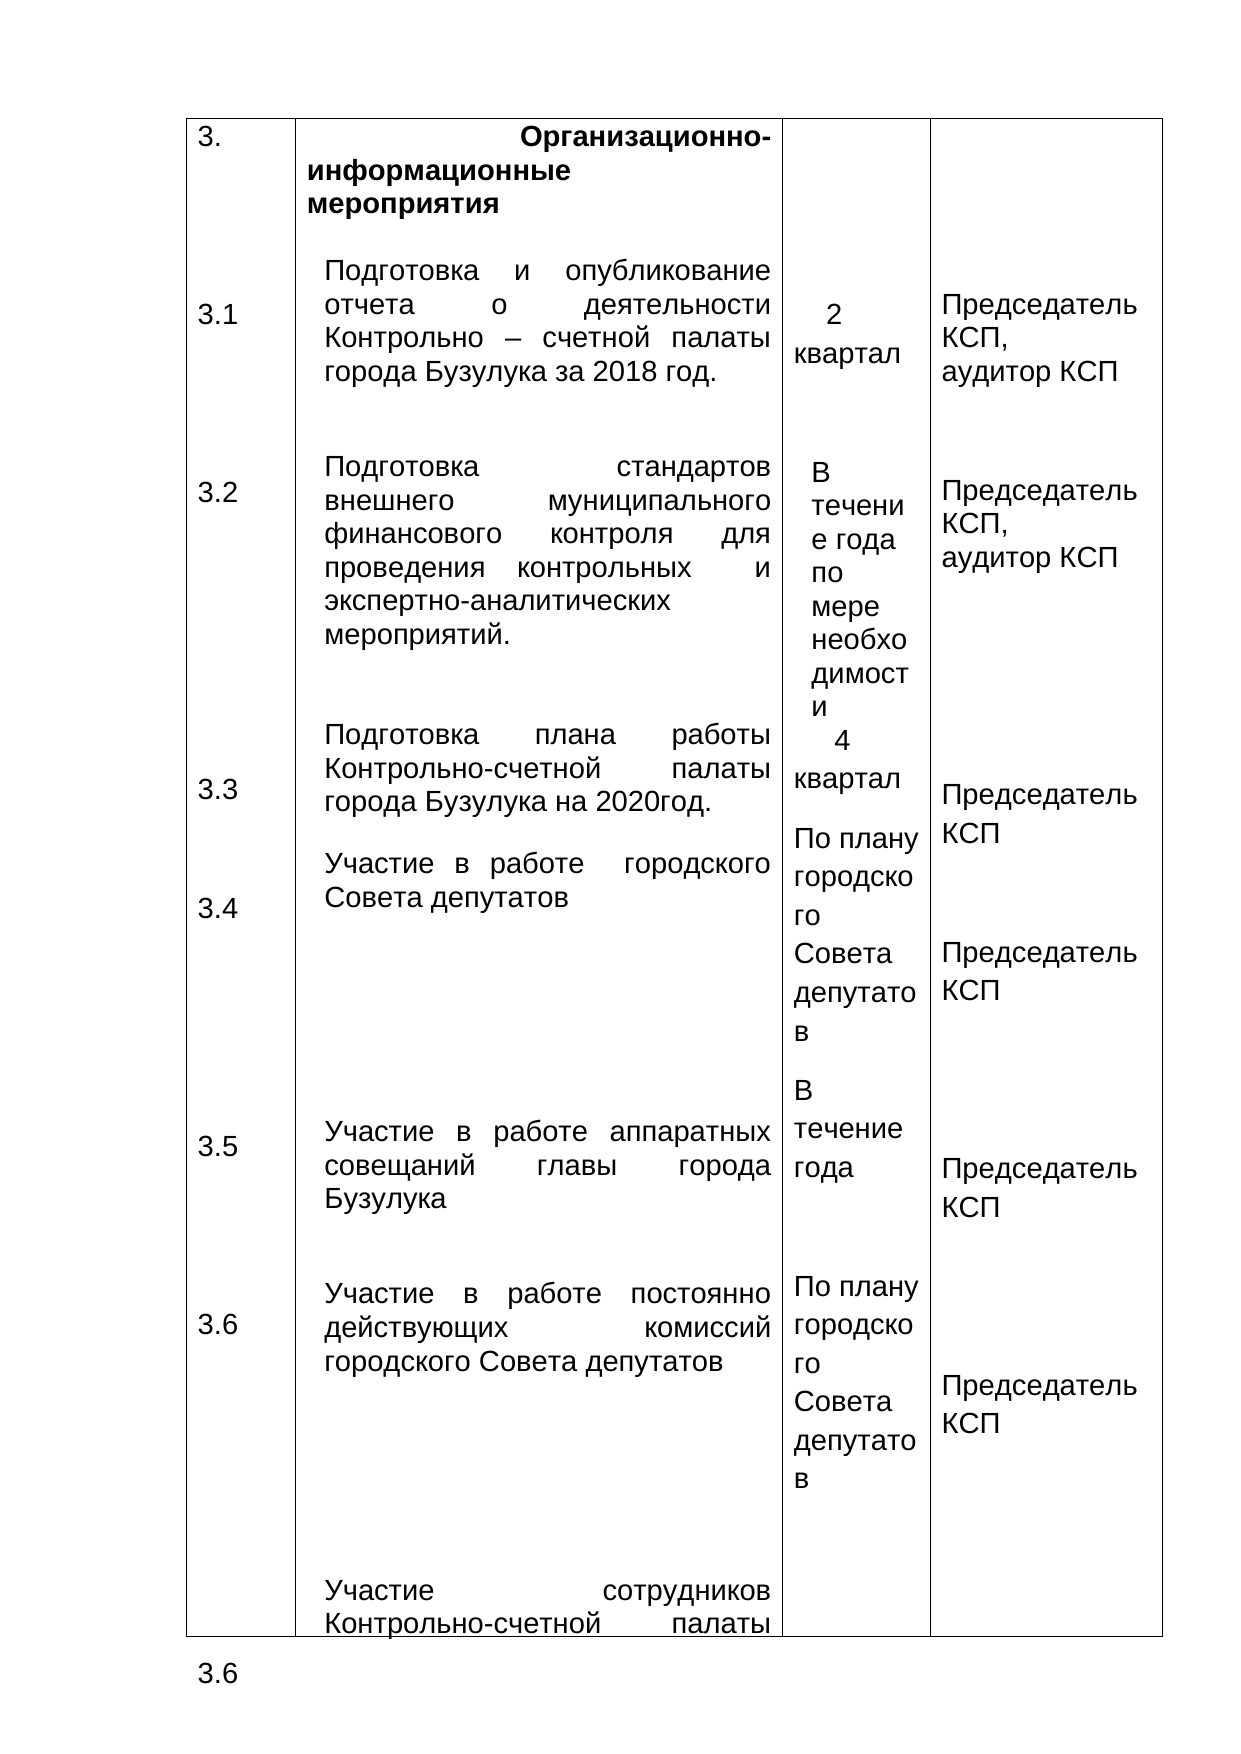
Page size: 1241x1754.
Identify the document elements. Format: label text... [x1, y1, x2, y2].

table_cell Организационно-информационные мероприятия Подготовка и опубликование отчета о деятельности Контрольно – счетной палаты города Бузулука за 2018 год. Подготовка стандартов внешнего муниципального финансового контроля для проведения контрольных и экспертно-аналитических мероприятий. Подготовка плана работы Контрольно-счетной палаты города Бузулука на 2020год. Участие в работе городского Совета депутатов Участие в работе аппаратных совещаний главы города Бузулука Участие в работе постоянно действующих комиссий городского Совета депутатов Участие сотрудников Контрольно-счетной палаты города Бузулука в семинарах-совещаниях, конференциях, проводимых Счетной палатой области В течение года председатель КСП аудитор КСП Рассмотрение запросов и обращений по вопросам, относящимся к компетенции Контрольно – счетной палаты. В течение года по мере поступления председатель КСП аудитор КСП Подготовка информации городскому Совету депутатов и главе города Бузулука о результатах проведенных контрольных и экспертно-аналитических мероприятий В течение года председатель КСП Подготовка организационных вопросов и отчета о работе Контрольно-счетной палаты в рамках деятельности в межведомственной рабочей группе по противодействию коррупции В течение года председатель КСП [296, 119, 782, 1636]
table_cell 2 квартал В течение года по мере необходимости 4 квартал По плану городского Совета депутатов В течение года По плану городского Совета депутатов [783, 119, 930, 1636]
table_cell Председатель КСП, аудитор КСП Председатель КСП, аудитор КСП Председатель КСП Председатель КСП Председатель КСП Председатель КСП [931, 119, 1162, 1636]
table_cell 3. 3.1 3.2 3.3 3.4 3.5 3.6 3.6 [187, 119, 295, 1636]
